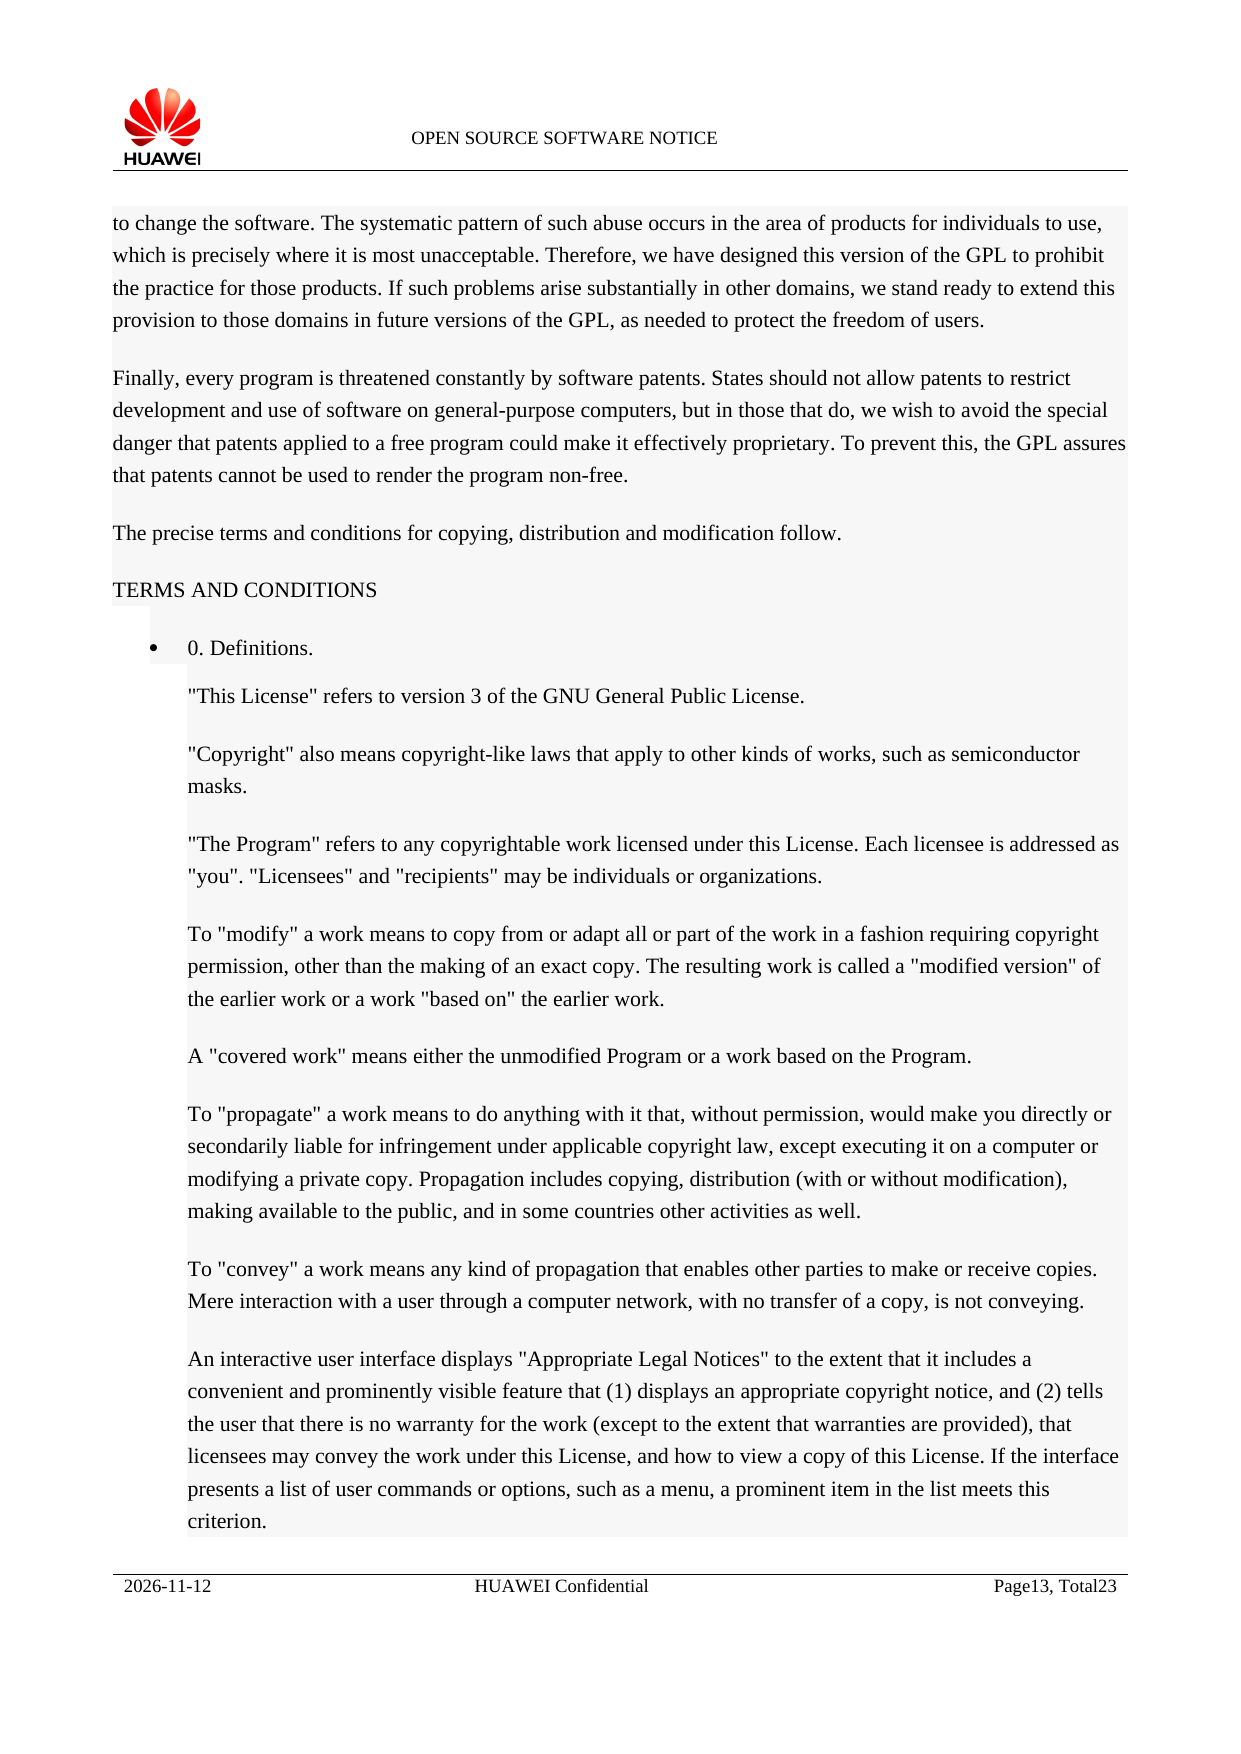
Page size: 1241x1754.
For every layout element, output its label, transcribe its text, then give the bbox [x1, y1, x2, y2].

text A "covered work" means either the unmodified Program or a work based on the Program. [187, 1039, 1128, 1072]
text An interactive user interface displays "Appropriate Legal Notices" to the extent that it includes a convenient and prominently visible feature that (1) displays an appropriate copyright notice, and (2) tells the user that there is no warranty for the work (except to the extent that warranties are provided), that licensees may convey the work under this License, and how to view a copy of this License. If the interface presents a list of user commands or options, such as a menu, a prominent item in the list meets this criterion. [187, 1342, 1128, 1537]
text The precise terms and conditions for copying, distribution and modification follow. [112, 516, 1128, 549]
picture [124, 88, 201, 165]
text TERMS AND CONDITIONS [112, 574, 1128, 606]
text "This License" refers to version 3 of the GNU General Public License. [187, 679, 1128, 712]
text "Copyright" also means copyright-like laws that apply to other kinds of works, such as semiconductor masks. [187, 737, 1128, 802]
text To "modify" a work means to copy from or adapt all or part of the work in a fashion requiring copyright permission, other than the making of an exact copy. The resulting work is called a "modified version" of the earlier work or a work "based on" the earlier work. [187, 917, 1128, 1014]
text Finally, every program is threatened constantly by software patents. States should not allow patents to restrict development and use of software on general-purpose computers, but in those that do, we wish to avoid the special danger that patents applied to a free program could make it effectively proprietary. To prevent this, the GPL assures that patents cannot be used to render the program non-free. [112, 361, 1128, 491]
text To "convey" a work means any kind of propagation that enables other parties to make or receive copies. Mere interaction with a user through a computer network, with no transfer of a copy, is not conveying. [187, 1252, 1128, 1317]
text To "propagate" a work means to do anything with it that, without permission, would make you directly or secondarily liable for infringement under applicable copyright law, except executing it on a computer or modifying a private copy. Propagation includes copying, distribution (with or without modification), making available to the public, and in some countries other activities as well. [187, 1097, 1128, 1227]
text "The Program" refers to any copyrightable work licensed under this License. Each licensee is addressed as "you". "Licensees" and "recipients" may be individuals or organizations. [187, 827, 1128, 892]
list 0. Definitions. [150, 631, 1128, 664]
